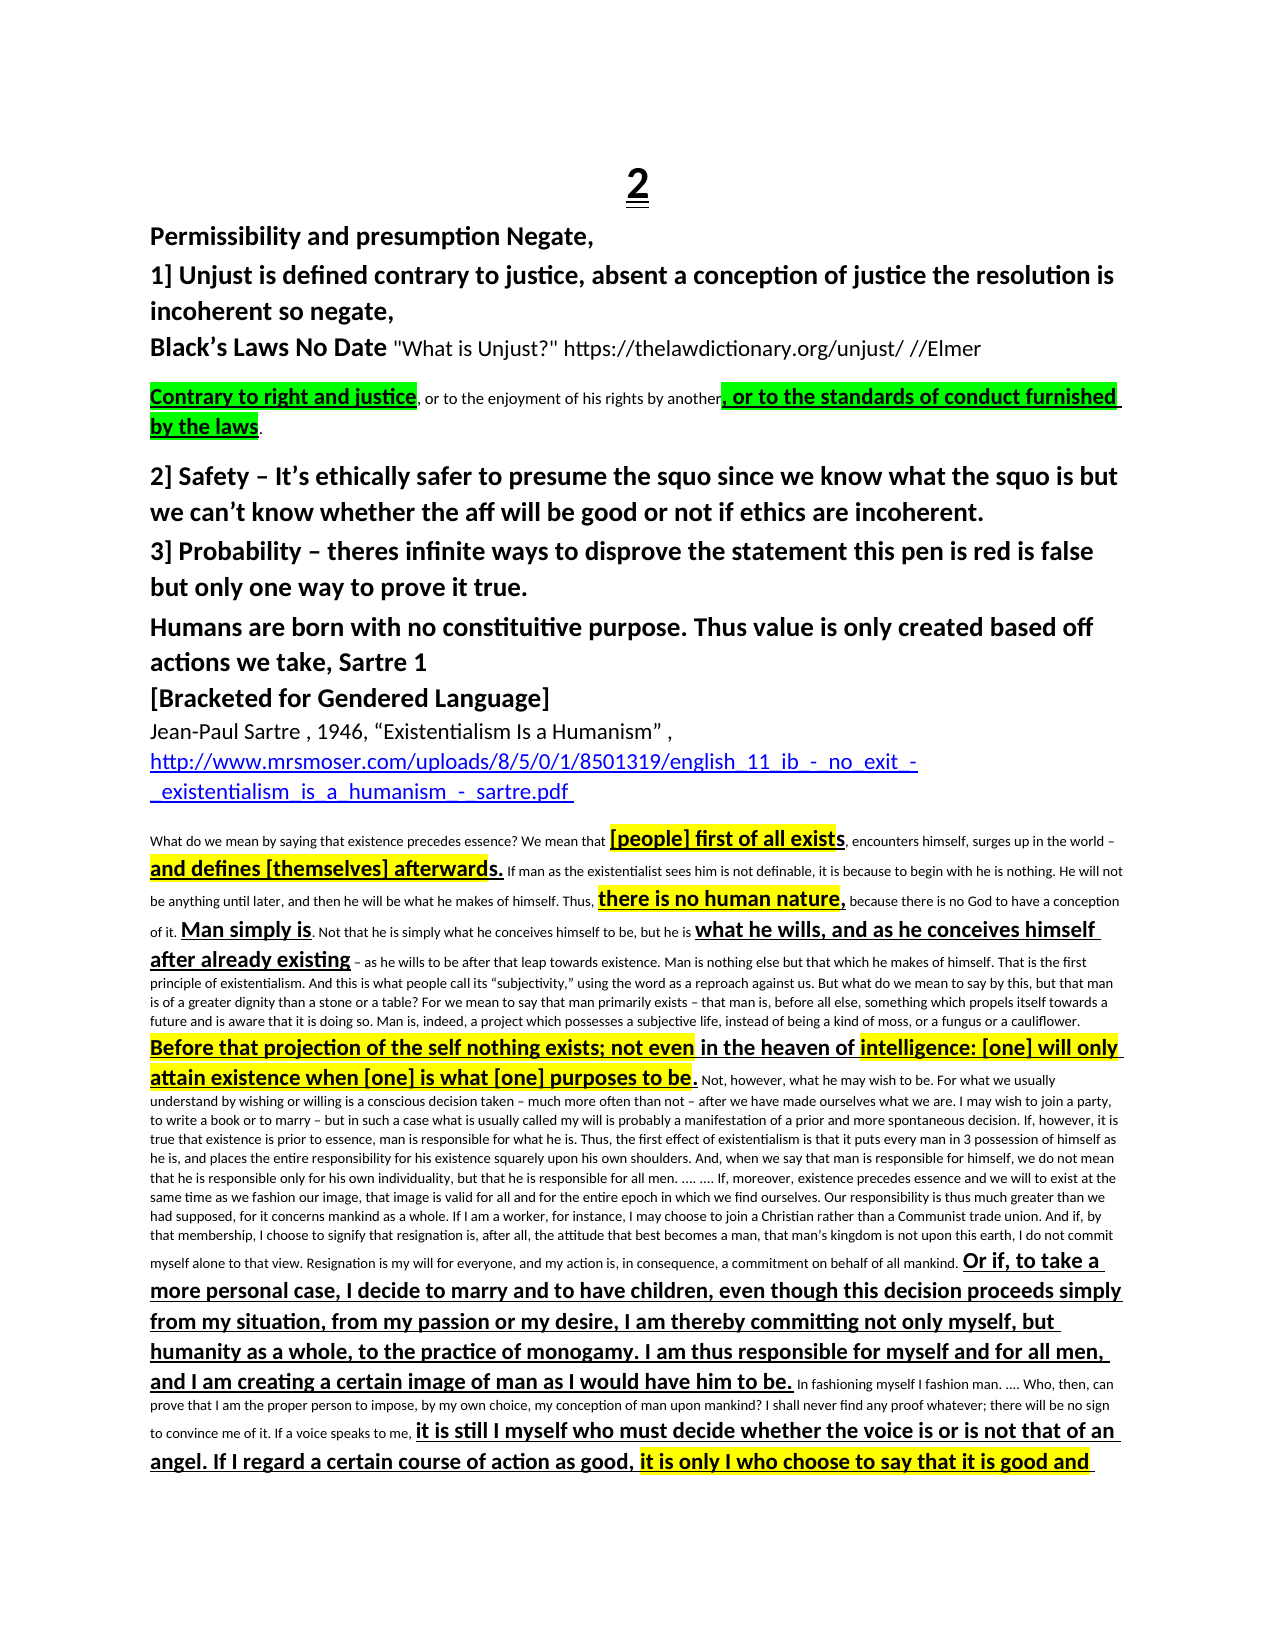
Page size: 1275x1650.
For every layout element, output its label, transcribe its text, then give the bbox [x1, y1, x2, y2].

text Contrary to right and justice, or to the enjoyment of his rights by another, or to the standards of conduct furnished by the laws. [150, 382, 1125, 440]
subtitle 1] Unjust is defined contrary to justice, absent a conception of justice the resolution is incoherent so negate, [150, 258, 1125, 327]
text Jean-Paul Sartre , 1946, “Existentialism Is a Humanism” , http://www.mrsmoser.com/uploads/8/5/0/1/8501319/english_11_ib_-_no_exit_-_existentialism_is_a_humanism_-_sartre.pdf [150, 717, 1125, 805]
subtitle 2 [150, 154, 1125, 210]
subtitle 3] Probability – theres infinite ways to disprove the statement this pen is red is false but only one way to prove it true. [150, 534, 1125, 603]
text Black’s Laws No Date "What is Unjust?" https://thelawdictionary.org/unjust/ //Elmer [150, 330, 1125, 363]
subtitle Humans are born with no constituitive purpose. Thus value is only created based off actions we take, Sartre 1 [Bracketed for Gendered Language] [150, 610, 1125, 714]
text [150, 824, 1125, 1475]
subtitle Permissibility and presumption Negate, [150, 219, 1125, 252]
subtitle 2] Safety – It’s ethically safer to presume the squo since we know what the squo is but we can’t know whether the aff will be good or not if ethics are incoherent. [150, 459, 1125, 528]
